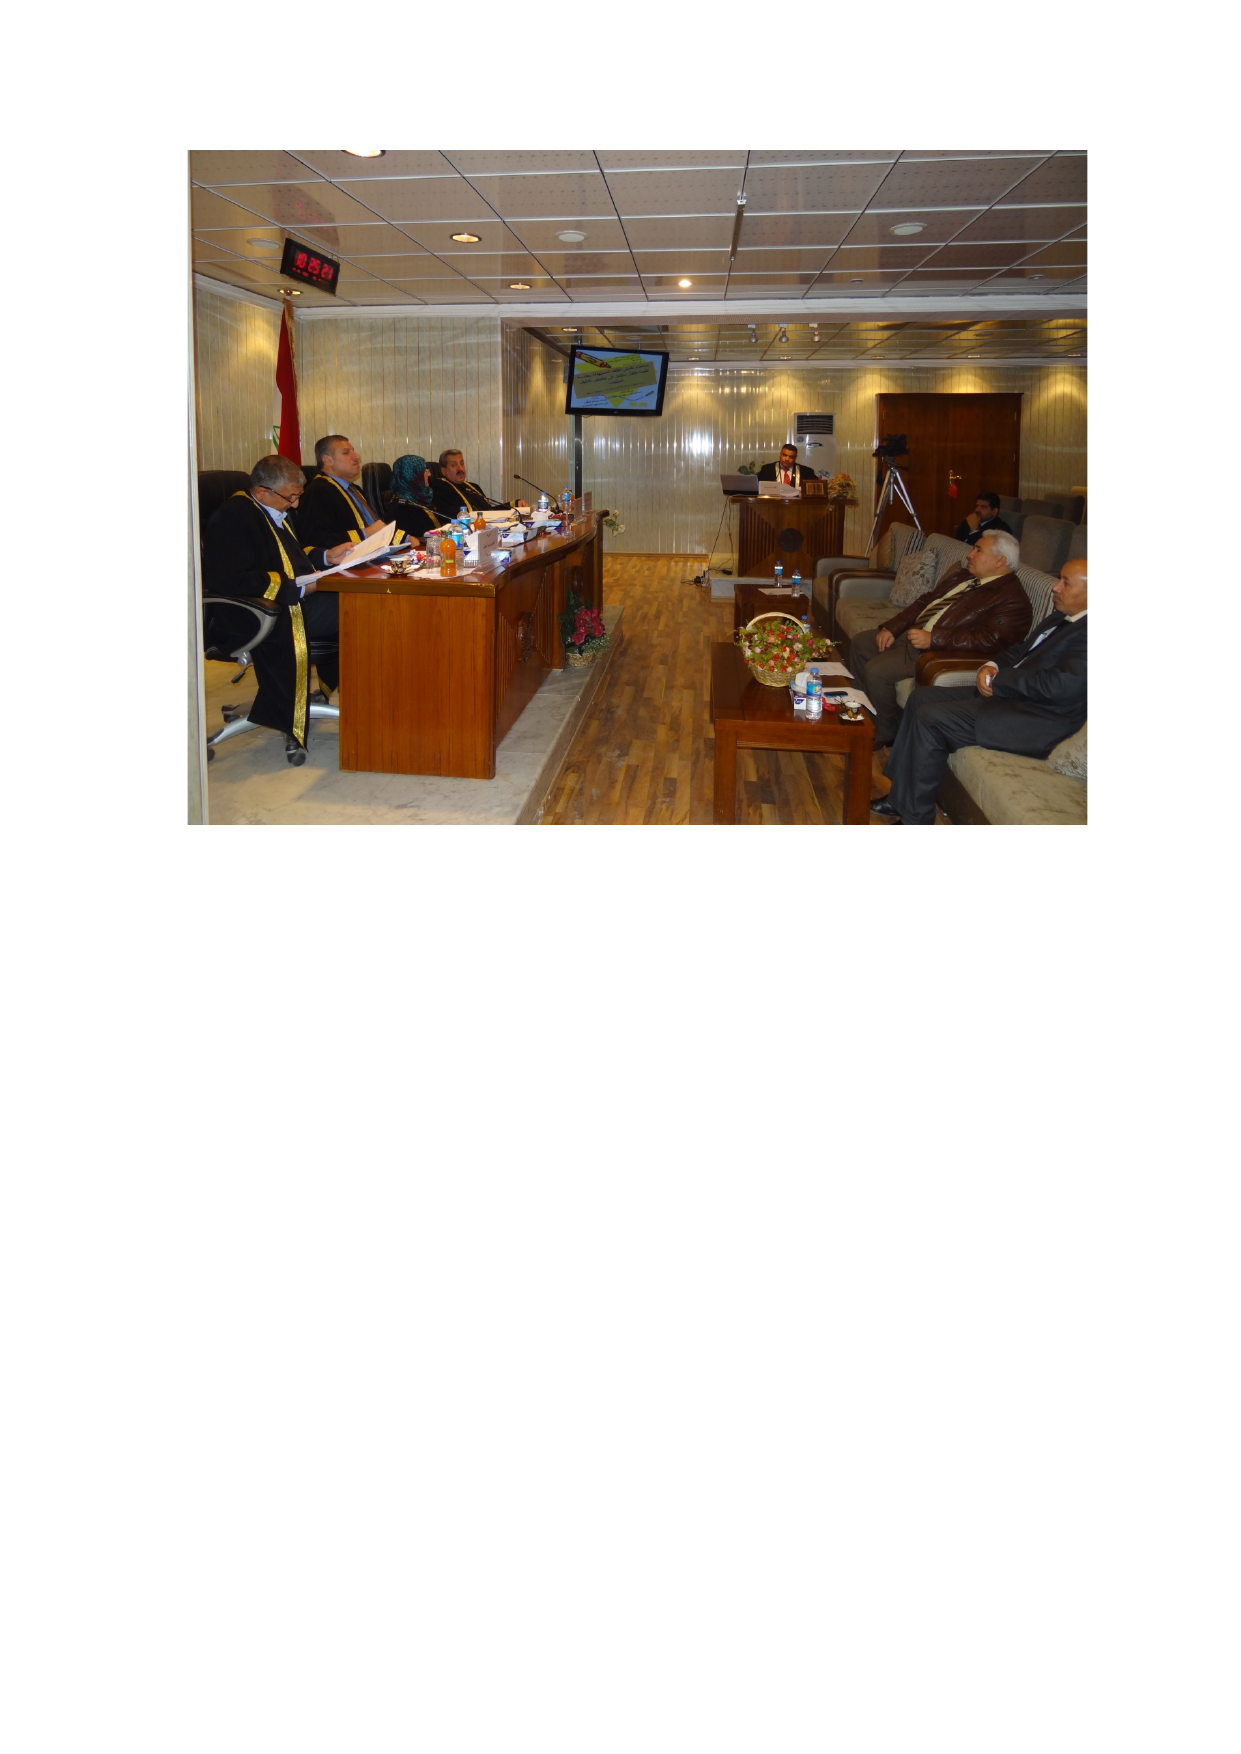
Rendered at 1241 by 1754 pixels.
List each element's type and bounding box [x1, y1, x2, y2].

picture [187, 150, 1088, 825]
